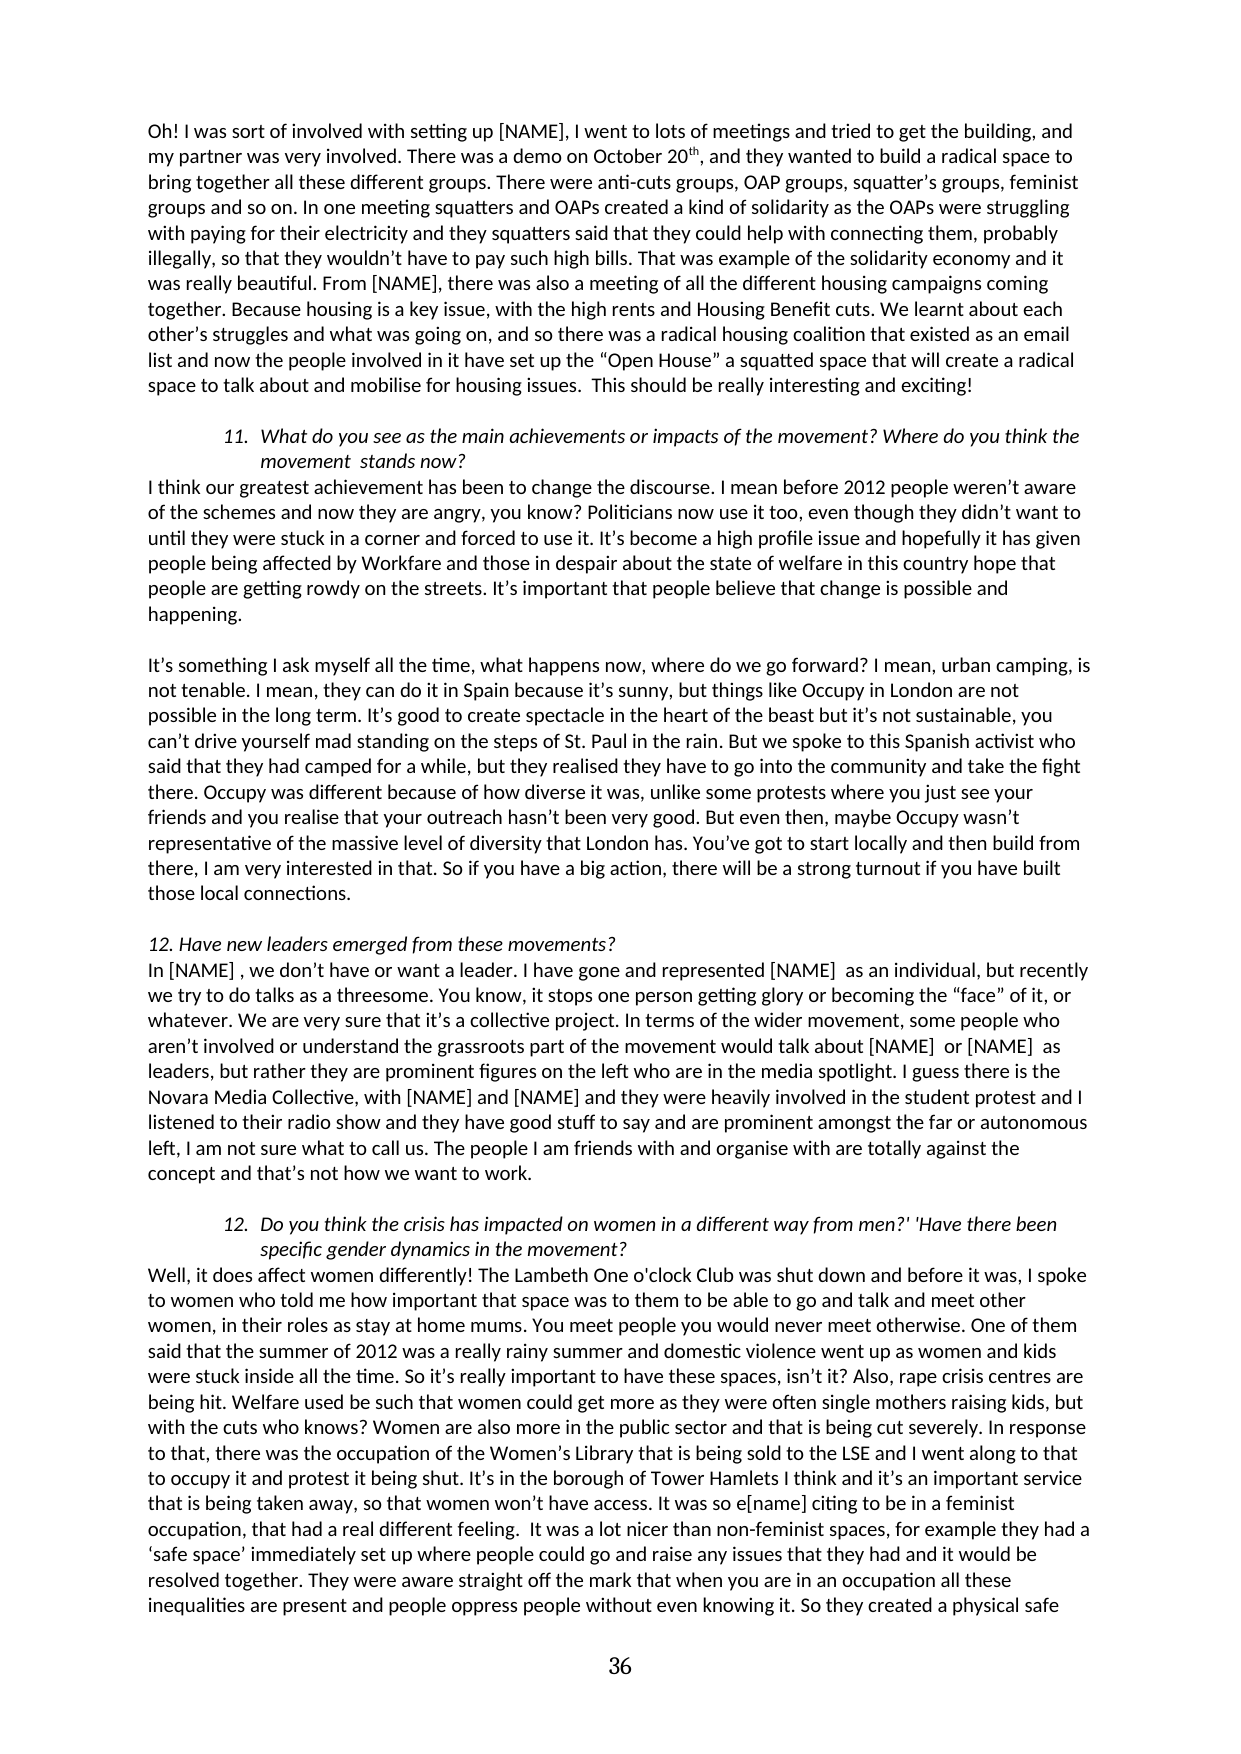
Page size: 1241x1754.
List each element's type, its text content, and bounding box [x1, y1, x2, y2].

text It’s something I ask myself all the time, what happens now, where do we go forward? I mean, urban camping, is not tenable. I mean, they can do it in Spain because it’s sunny, but things like Occupy in London are not possible in the long term. It’s good to create spectacle in the heart of the beast but it’s not sustainable, you can’t drive yourself mad standing on the steps of St. Paul in the rain. But we spoke to this Spanish activist who said that they had camped for a while, but they realised they have to go into the community and take the fight there. Occupy was different because of how diverse it was, unlike some protests where you just see your friends and you realise that your outreach hasn’t been very good. But even then, maybe Occupy wasn’t representative of the massive level of diversity that London has. You’ve got to start locally and then build from there, I am very interested in that. So if you have a big action, there will be a strong turnout if you have built those local connections. [148, 652, 1092, 906]
text I think our greatest achievement has been to change the discourse. I mean before 2012 people weren’t aware of the schemes and now they are angry, you know? Politicians now use it too, even though they didn’t want to until they were stuck in a corner and forced to use it. It’s become a high profile issue and hopefully it has given people being affected by Workfare and those in despair about the state of welfare in this country hope that people are getting rowdy on the streets. It’s important that people believe that change is possible and happening. [148, 474, 1092, 626]
text Oh! I was sort of involved with setting up [NAME], I went to lots of meetings and tried to get the building, and my partner was very involved. There was a demo on October 20th, and they wanted to build a radical space to bring together all these different groups. There were anti-cuts groups, OAP groups, squatter’s groups, feminist groups and so on. In one meeting squatters and OAPs created a kind of solidarity as the OAPs were struggling with paying for their electricity and they squatters said that they could help with connecting them, probably illegally, so that they wouldn’t have to pay such high bills. That was example of the solidarity economy and it was really beautiful. From [NAME], there was also a meeting of all the different housing campaigns coming together. Because housing is a key issue, with the high rents and Housing Benefit cuts. We learnt about each other’s struggles and what was going on, and so there was a radical housing coalition that existed as an email list and now the people involved in it have set up the “Open House” a squatted space that will create a radical space to talk about and mobilise for housing issues. This should be really interesting and exciting! [148, 118, 1092, 398]
text 12. Have new leaders emerged from these movements? [148, 931, 1092, 957]
list What do you see as the main achievements or impacts of the movement? Where do you think the movement stands now? [223, 423, 1092, 474]
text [148, 1262, 1092, 1618]
list Do you think the crisis has impacted on women in a different way from men?' 'Have there been specific gender dynamics in the movement? [223, 1211, 1092, 1262]
text In [NAME] , we don’t have or want a leader. I have gone and represented [NAME] as an individual, but recently we try to do talks as a threesome. You know, it stops one person getting glory or becoming the “face” of it, or whatever. We are very sure that it’s a collective project. In terms of the wider movement, some people who aren’t involved or understand the grassroots part of the movement would talk about [NAME] or [NAME] as leaders, but rather they are prominent figures on the left who are in the media spotlight. I guess there is the Novara Media Collective, with [NAME] and [NAME] and they were heavily involved in the student protest and I listened to their radio show and they have good stuff to say and are prominent amongst the far or autonomous left, I am not sure what to call us. The people I am friends with and organise with are totally against the concept and that’s not how we want to work. [148, 957, 1092, 1186]
